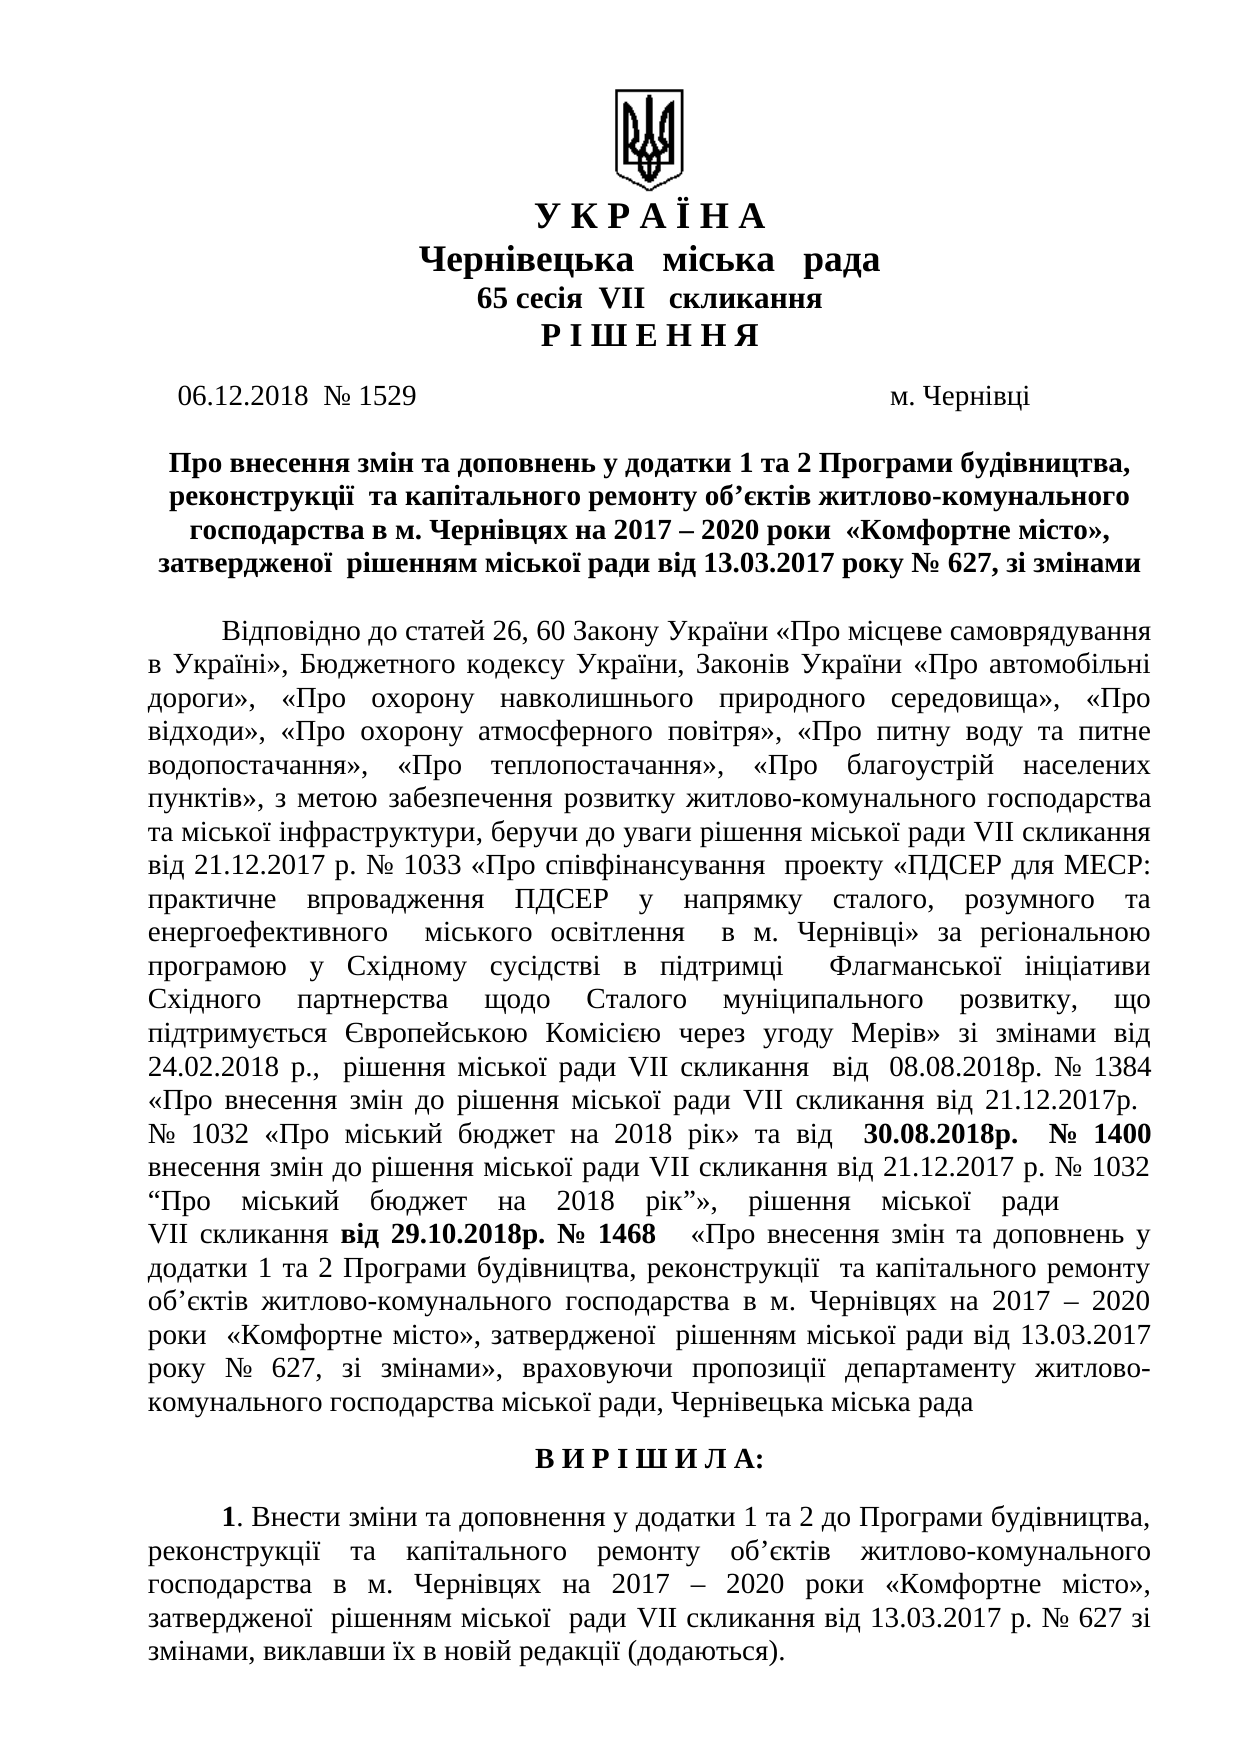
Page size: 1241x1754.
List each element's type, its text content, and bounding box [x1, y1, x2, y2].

subtitle Р І Ш Е Н Н Я [148, 315, 1152, 354]
subtitle Чернівецька міська рада [148, 236, 1152, 279]
text 06.12.2018 № 1529 м. Чернівці [148, 378, 1152, 411]
picture [614, 88, 685, 194]
text Про внесення змін та доповнень у додатки 1 та 2 Програми будівництва, реконструкції та капітального ремонту об’єктів житлово-комунального господарства в м. Чернівцях на 2017 – 2020 роки «Комфортне місто», затвердженої рішенням міської ради від 13.03.2017 року № 627, зі змінами [148, 445, 1152, 579]
text У К Р А Ї Н А [148, 193, 1152, 236]
text В И Р І Ш И Л А: [148, 1442, 1152, 1475]
text Відповідно до статей 26, 60 Закону України «Про місцеве самоврядування в Україні», Бюджетного кодексу України, Законів України «Про автомобільні дороги», «Про охорону навколишнього природного середовища», «Про відходи», «Про охорону атмосферного повітря», «Про питну воду та питне водопостачання», «Про теплопостачання», «Про благоустрій населених пунктів», з метою забезпечення розвитку житлово-комунального господарства та міської інфраструктури, беручи до уваги рішення міської ради VІІ скликання від 21.12.2017 р. № 1033 «Про співфінансування проекту «ПДСЕР для МЕСР: практичне впровадження ПДСЕР у напрямку сталого, розумного та енергоефективного міського освітлення в м. Чернівці» за регіональною програмою у Східному сусідстві в підтримці Флагманської ініціативи Східного партнерства щодо Сталого муніципального розвитку, що підтримується Європейською Комісією через угоду Мерів» зі змінами від 24.02.2018 р., рішення міської ради VІІ скликання від .08.08.2018р. № 1384 «Про внесення змін до рішення міської ради VІI скликання від 21.12.2017р. № 1032 «Про міський бюджет на 2018 рік» та від 30.08.2018р. № 1400 внесення змін до рішення міської ради VІI скликання від 21.12.2017 р. № 1032 “Про міський бюджет на 2018 рік”», рішення міської ради VII скликання від 29.10.2018р. № 1468 «Про внесення змін та доповнень у додатки 1 та 2 Програми будівництва, реконструкції та капітального ремонту об’єктів житлово-комунального господарства в м. Чернівцях на 2017 – 2020 роки «Комфортне місто», затвердженої рішенням міської ради від 13.03.2017 року № 627, зі змінами», враховуючи пропозиції департаменту житлово-комунального господарства міської ради, Чернівецька міська рада [148, 613, 1152, 1418]
text 1. Внести зміни та доповнення у додатки 1 та 2 до Програми будівництва, реконструкції та капітального ремонту об’єктів житлово-комунального господарства в м. Чернівцях на 2017 – 2020 роки «Комфортне місто», затвердженої рішенням міської ради VII скликання від 13.03.2017 р. № 627 зі змінами, виклавши їх в новій редакції (додаються). [148, 1499, 1152, 1667]
subtitle 65 сесія VIІ скликання [148, 279, 1152, 315]
